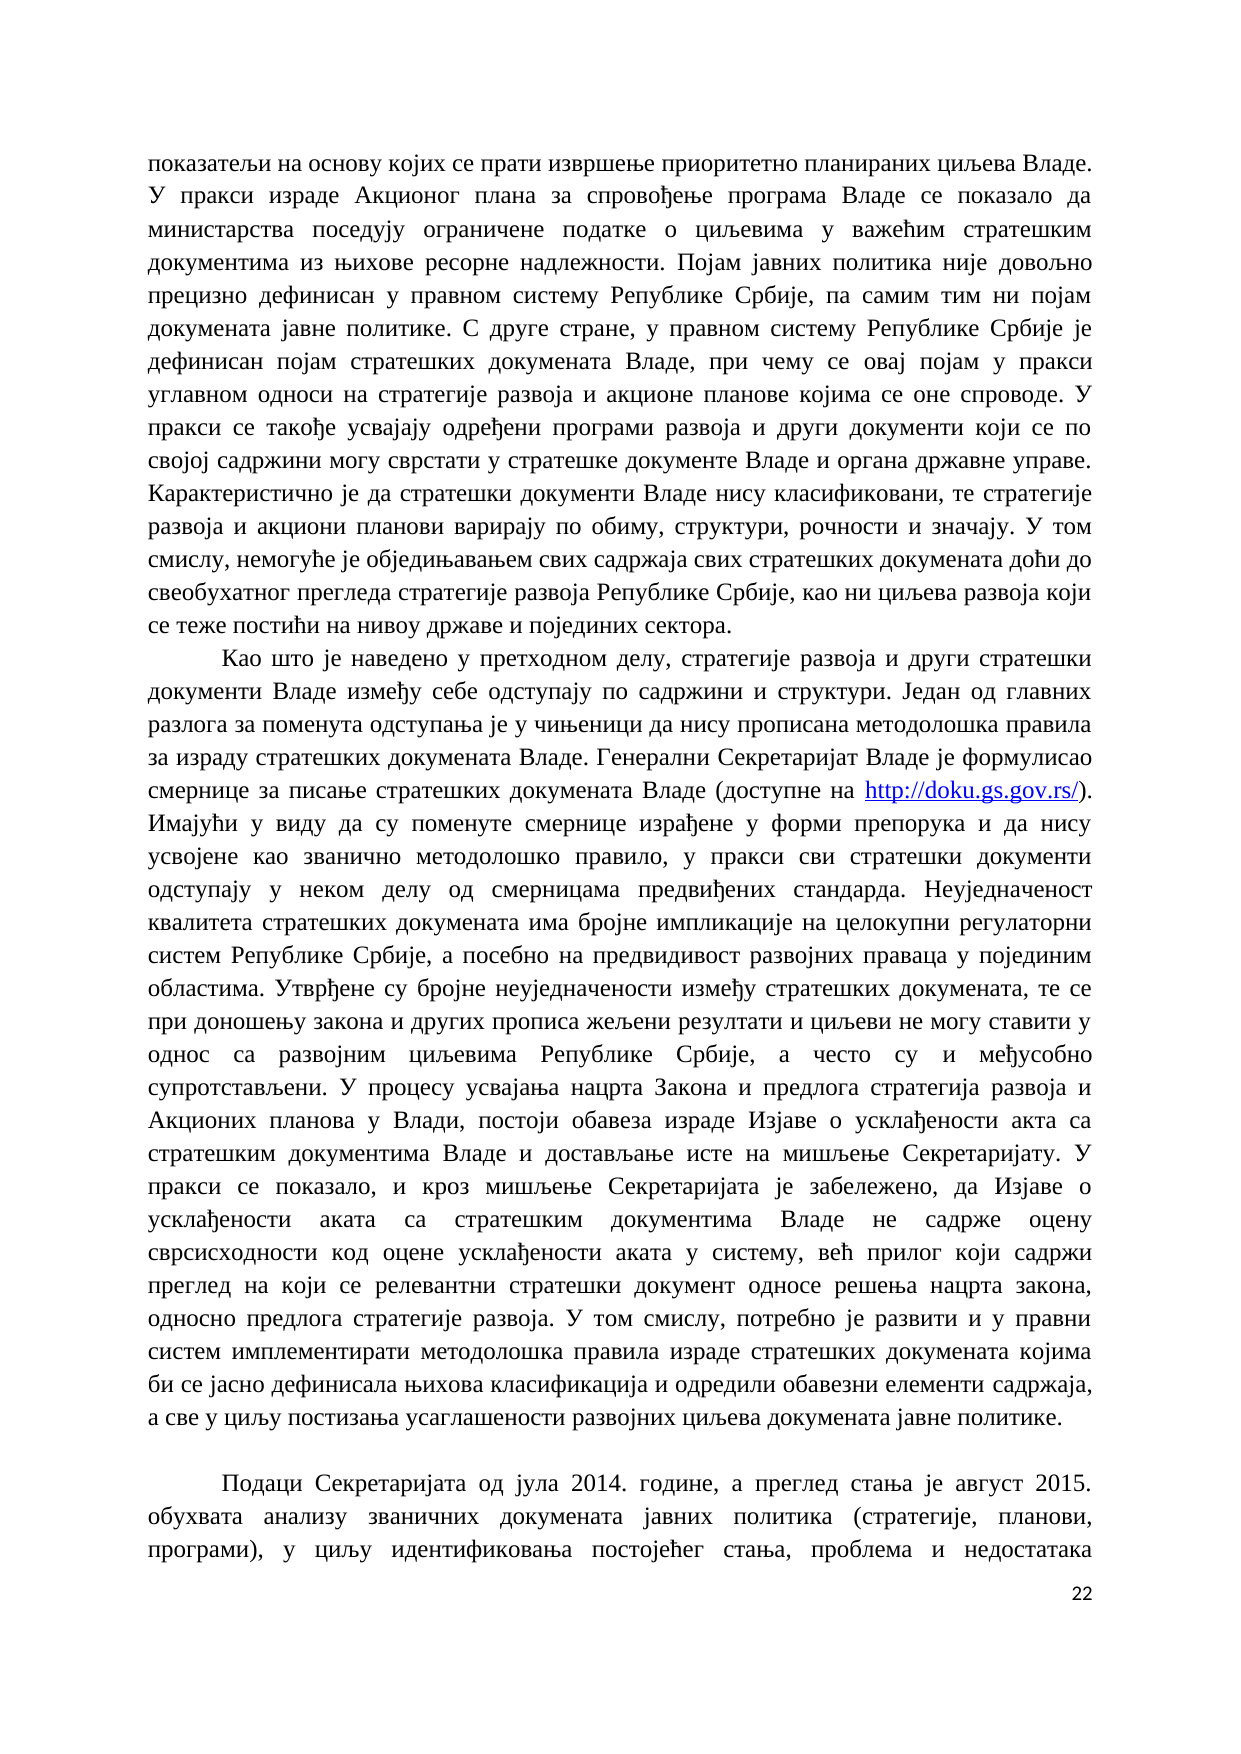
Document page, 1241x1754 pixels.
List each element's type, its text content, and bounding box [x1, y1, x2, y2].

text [148, 1468, 1093, 1563]
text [148, 148, 1093, 639]
text Као што је наведено у претходном делу, стратегије развоја и други стратешки документи Владе између себе одступају по садржини и структури. Један од главних разлога за поменута одступања је у чињеници да нису прописана методолошка правила за израду стратешких докумената Владе. Генерални Секретаријат Владе је формулисао смернице за писање стратешких докумената Владе (доступне на http://doku.gs.gov.rs/). Имајући у виду да су поменуте смернице израђене у форми препорука и да нису усвојене као званично методолошко правило, у пракси сви стратешки документи одступају у неком делу од смерницама предвиђених стандарда. Неуједначеност квалитета стратешких докумената има бројне импликације на целокупни регулаторни систем Републике Србије, а посебно на предвидивост развојних праваца у појединим областима. Утврђене су бројне неуједначености између стратешких докумената, те се при доношењу закона и других прописа жељени резултати и циљеви не могу ставити у однос са развојним циљевима Републике Србије, а често су и међусобно супротстављени. У процесу усвајања нацрта Закона и предлога стратегија развоја и Акционих планова у Влади, постоји обавеза израде Изјаве о усклађености акта са стратешким документима Владе и достављање исте на мишљење Секретаријату. У пракси се показало, и кроз мишљење Секретаријата је забележено, да Изјаве о усклађености аката са стратешким документима Владе не садрже оцену сврсисходности код оцене усклађености аката у систему, већ прилог који садржи преглед на који се релевантни стратешки документ односе решења нацрта закона, односно предлога стратегије развоја. У том смислу, потребно је развити и у правни систем имплементирати методолошка правила израде стратешких докумената којима би се јасно дефинисала њихова класификација и одредили обавезни елементи садржаја, а све у циљу постизања усаглашености развојних циљева докумената јавне политике. [148, 643, 1093, 1431]
